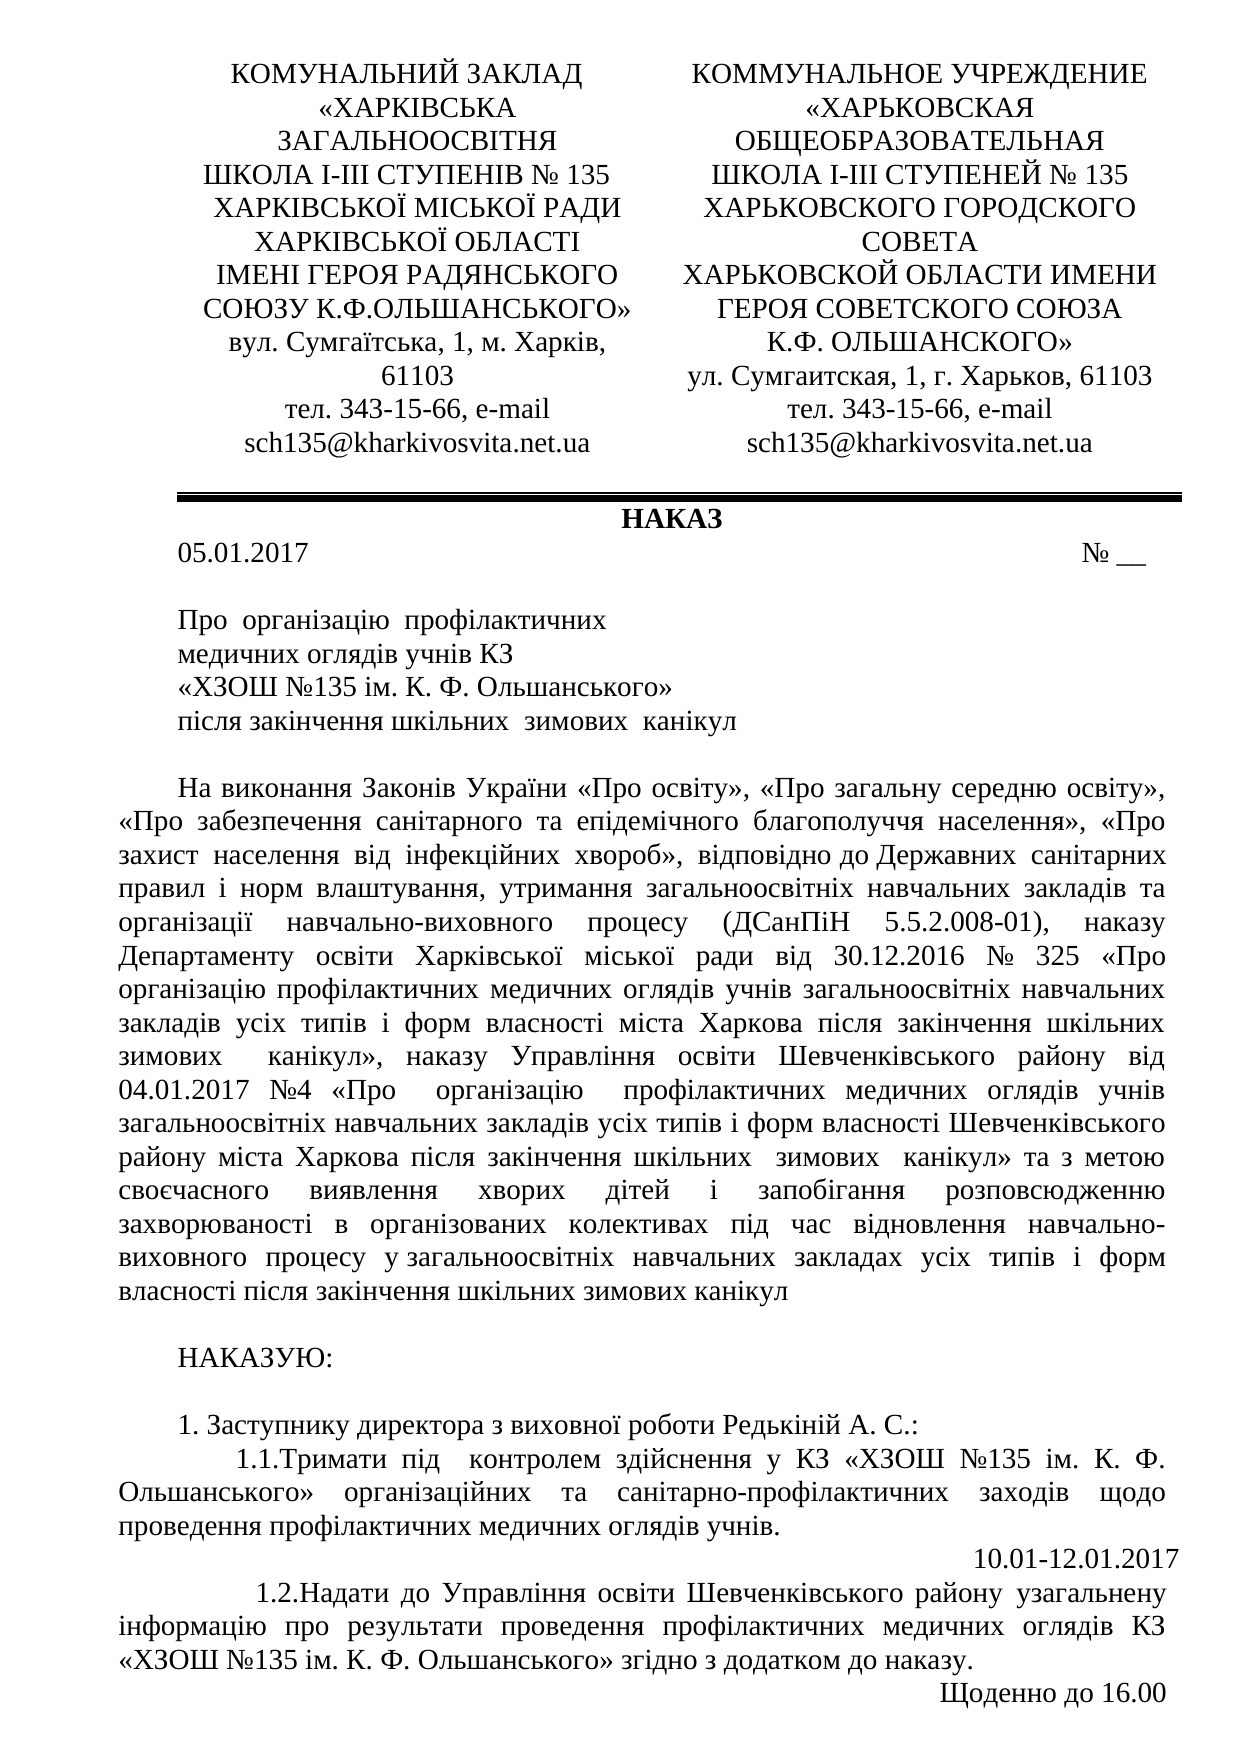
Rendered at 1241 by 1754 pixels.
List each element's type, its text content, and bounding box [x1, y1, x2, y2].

text На виконання Законів України «Про освіту», «Про загальну середню освіту», «Про забезпечення санітарного та епідемічного благополуччя населення», «Про захист населення від інфекційних хвороб», відповідно до Державних санітарних правил і норм влаштування, утримання загальноосвітніх навчальних закладів та організації навчально-виховного процесу (ДСанПіН 5.5.2.008-01), наказу Департаменту освіти Харківської міської ради від 30.12.2016 № 325 «Про організацію профілактичних медичних оглядів учнів загальноосвітніх навчальних закладів усіх типів і форм власності міста Харкова після закінчення шкільних зимових канікул», наказу Управління освіти Шевченківського району від 04.01.2017 №4 «Про організацію профілактичних медичних оглядів учнів загальноосвітніх навчальних закладів усіх типів і форм власності Шевченківського району міста Харкова після закінчення шкільних зимових канікул» та з метою своєчасного виявлення хворих дітей і запобігання розповсюдженню захворюваності в організованих колективах під час відновлення навчально-виховного процесу у загальноосвітніх навчальних закладах усіх типів і форм власності після закінчення шкільних зимових канікул [118, 770, 1167, 1307]
text 05.01.2017 № __ [177, 535, 1167, 569]
text після закінчення шкільних зимових канікул [177, 703, 1167, 736]
text 10.01-12.01.2017 [118, 1541, 1179, 1575]
text медичних оглядів учнів КЗ [177, 636, 1167, 669]
table_header КОМУНАЛЬНИЙ ЗАКЛАД «ХАРКІВСЬКА ЗАГАЛЬНООСВІТНЯ ШКОЛА І-ІІІ СТУПЕНІВ № 135 ХАРКІВСЬКОЇ МІСЬКОЇ РАДИ ХАРКІВСЬКОЇ ОБЛАСТІ ІМЕНІ ГЕРОЯ РАДЯНСЬКОГО СОЮЗУ К.Ф.ОЛЬШАНСЬКОГО» вул. Сумгаїтська, . Харків, 61103 тел. 343-15-66, e-mail sch135@kharkivosvita.net.ua [177, 56, 657, 492]
text 1.2.Надати до Управління освіти Шевченківського району узагальнену інформацію про результати проведення профілактичних медичних оглядів КЗ «ХЗОШ №135 ім. К. Ф. Ольшанського» згідно з додатком до наказу. [118, 1575, 1167, 1676]
text 1.1.Тримати під контролем здійснення у КЗ «ХЗОШ №135 ім. К. Ф. Ольшанського» організаційних та санітарно-профілактичних заходів щодо проведення профілактичних медичних оглядів учнів. [118, 1441, 1167, 1541]
text НАКАЗ [177, 502, 1167, 535]
table_header КОММУНАЛЬНОЕ УЧРЕЖДЕНИЕ «ХАРЬКОВСКАЯ ОБЩЕОБРАЗОВАТЕЛЬНАЯ ШКОЛА I-III СТУПЕНЕЙ № 135 ХАРЬКОВСКОГО ГОРОДСКОГО СОВЕТА ХАРЬКОВСКОЙ ОБЛАСТИ ИМЕНИ ГЕРОЯ СОВЕТСКОГО СОЮЗА К.Ф. ОЛЬШАНСКОГО» ул. Сумгаитская, . Харьков, 61103 тел. 343-15-66, e-mail sch135@kharkivosvita.net.ua [657, 56, 1182, 492]
text Про організацію профілактичних [177, 602, 1167, 636]
text НАКАЗУЮ: [118, 1340, 1167, 1374]
text «ХЗОШ №135 ім. К. Ф. Ольшанського» [177, 669, 1167, 703]
text Щоденно до 16.00 [177, 1676, 1167, 1709]
text 1. Заступнику директора з виховної роботи Редькіній А. С.: [118, 1407, 1167, 1441]
